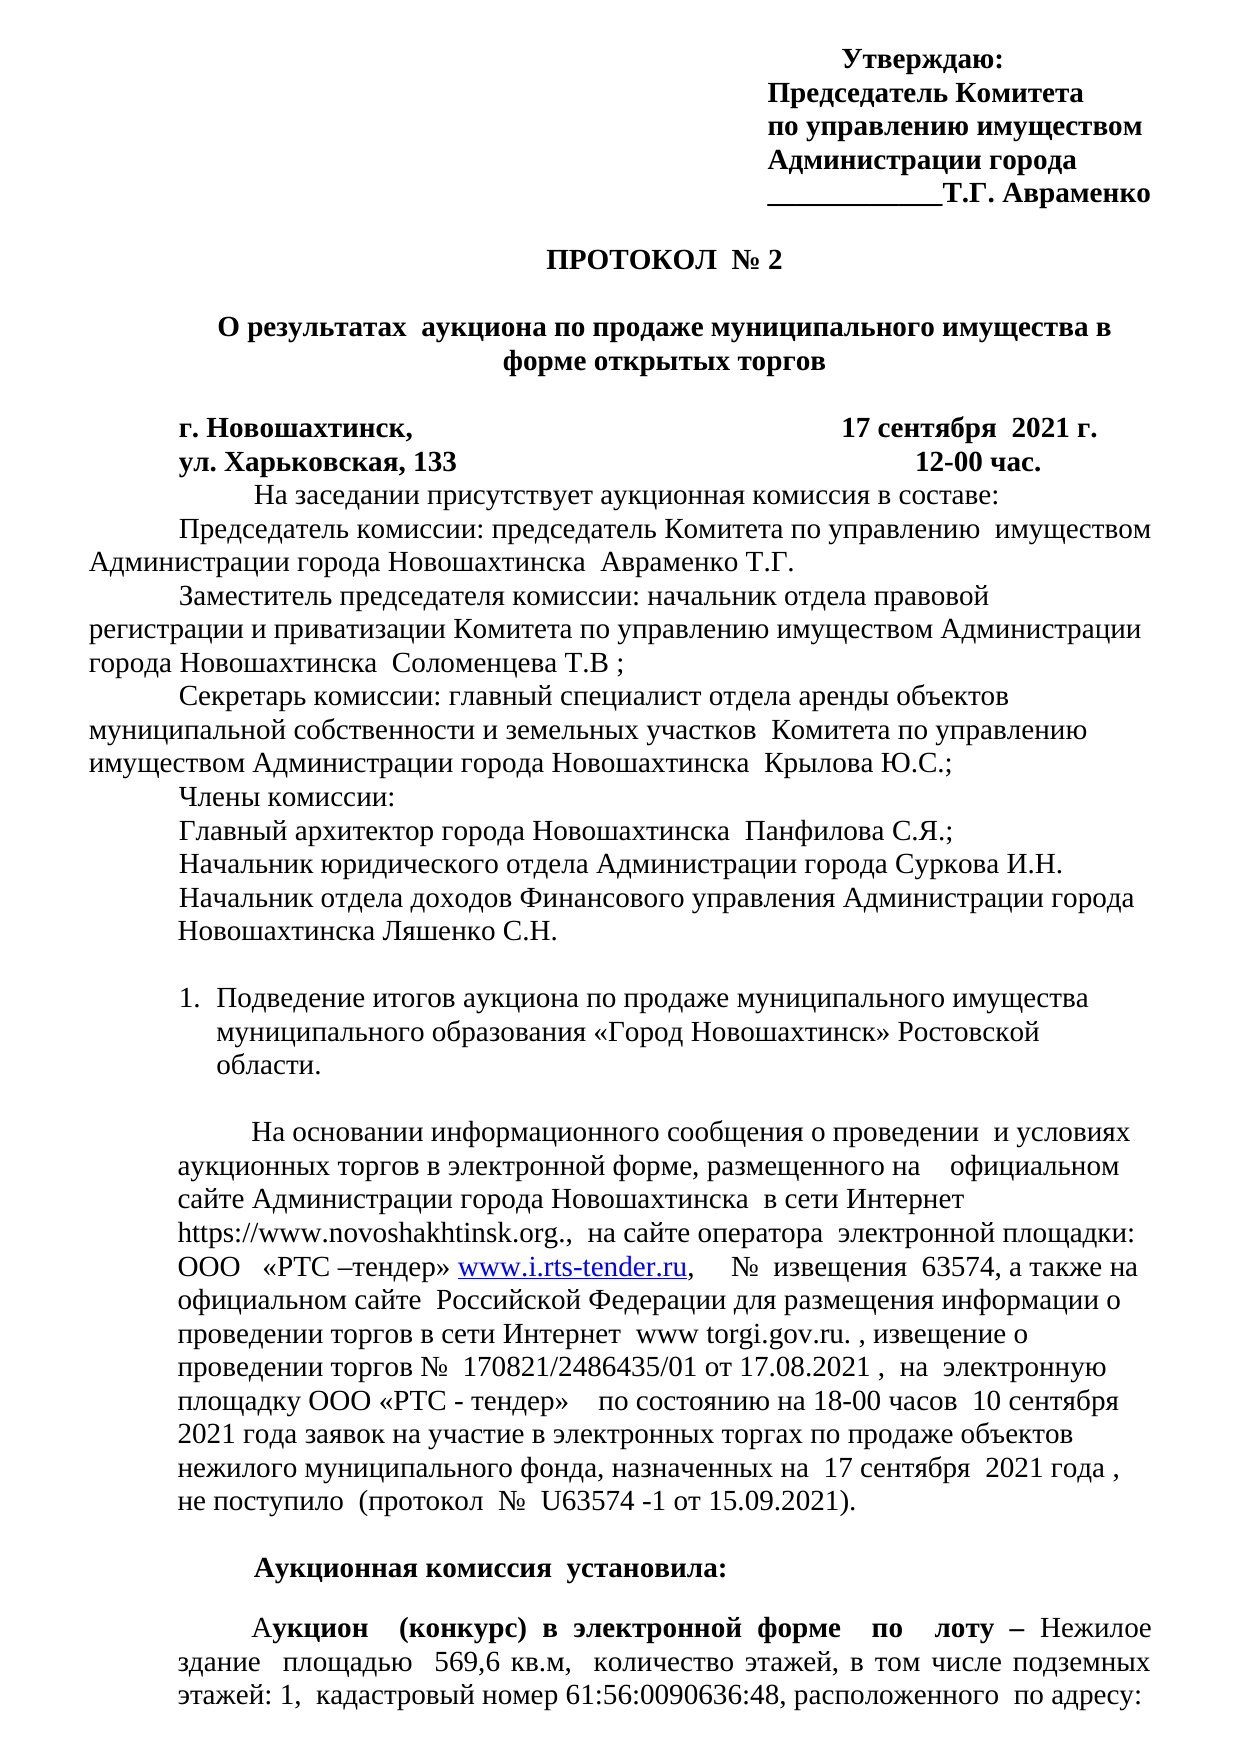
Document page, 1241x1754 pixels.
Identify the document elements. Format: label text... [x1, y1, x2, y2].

text ПРОТОКОЛ № 2 [178, 242, 1152, 276]
list Подведение итогов аукциона по продаже муниципального имущества муниципального образования «Город Новошахтинск» Ростовской области. [178, 980, 1152, 1081]
text О результатах аукциона по продаже муниципального имущества в форме открытых торгов [177, 309, 1152, 377]
text Аукцион (конкурс) в электронной форме по лоту – Нежилое здание площадью 569,6 кв.м, количество этажей, в том числе подземных этажей: 1, кадастровый номер 61:56:0090636:48, расположенного по адресу: [177, 1610, 1152, 1711]
text Главный архитектор города Новошахтинска Панфилова С.Я.; [88, 813, 1152, 846]
text Члены комиссии: [88, 779, 1152, 813]
text На основании информационного сообщения о проведении и условиях аукционных торгов в электронной форме, размещенного на официальном сайте Администрации города Новошахтинска в сети Интернет https://www.novoshakhtinsk.org., на сайте оператора электронной площадки: ООО «РТС –тендер» www.i.rts-tender.ru, № извещения 63574, а также на официальном сайте Российской Федерации для размещения информации о проведении торгов в сети Интернет www torgi.gov.ru. , извещение о проведении торгов № 170821/2486435/01 от 17.08.2021 , на электронную площадку ООО «РТС - тендер» по состоянию на 18-00 часов 10 сентября 2021 года заявок на участие в электронных торгах по продаже объектов нежилого муниципального фонда, назначенных на 17 сентября 2021 года , не поступило (протокол № U63574 -1 от 15.09.2021). [177, 1114, 1152, 1517]
text Председатель Комитета [178, 75, 1152, 108]
text по управлению имуществом [178, 108, 1152, 142]
text Председатель комиссии: председатель Комитета по управлению имуществом Администрации города Новошахтинска Авраменко Т.Г. [88, 511, 1152, 578]
text Аукционная комиссия установила: [178, 1551, 1152, 1584]
text г. Новошахтинск, 17 сентября 2021 г. [88, 410, 1152, 444]
text Начальник юридического отдела Администрации города Суркова И.Н. [88, 846, 1152, 880]
text Секретарь комиссии: главный специалист отдела аренды объектов муниципальной собственности и земельных участков Комитета по управлению имуществом Администрации города Новошахтинска Крылова Ю.С.; [88, 678, 1152, 779]
text На заседании присутствует аукционная комиссия в составе: [88, 477, 1152, 511]
text Заместитель председателя комиссии: начальник отдела правовой регистрации и приватизации Комитета по управлению имуществом Администрации города Новошахтинска Соломенцева Т.В ; [88, 578, 1152, 678]
text ул. Харьковская, 133 12-00 час. [88, 444, 1152, 477]
text Начальник отдела доходов Финансового управления Администрации города Новошахтинска Ляшенко С.Н. [177, 880, 1152, 947]
text Администрации города [178, 142, 1152, 175]
text ____________Т.Г. Авраменко [178, 175, 1152, 209]
text Утверждаю: [178, 41, 1152, 75]
